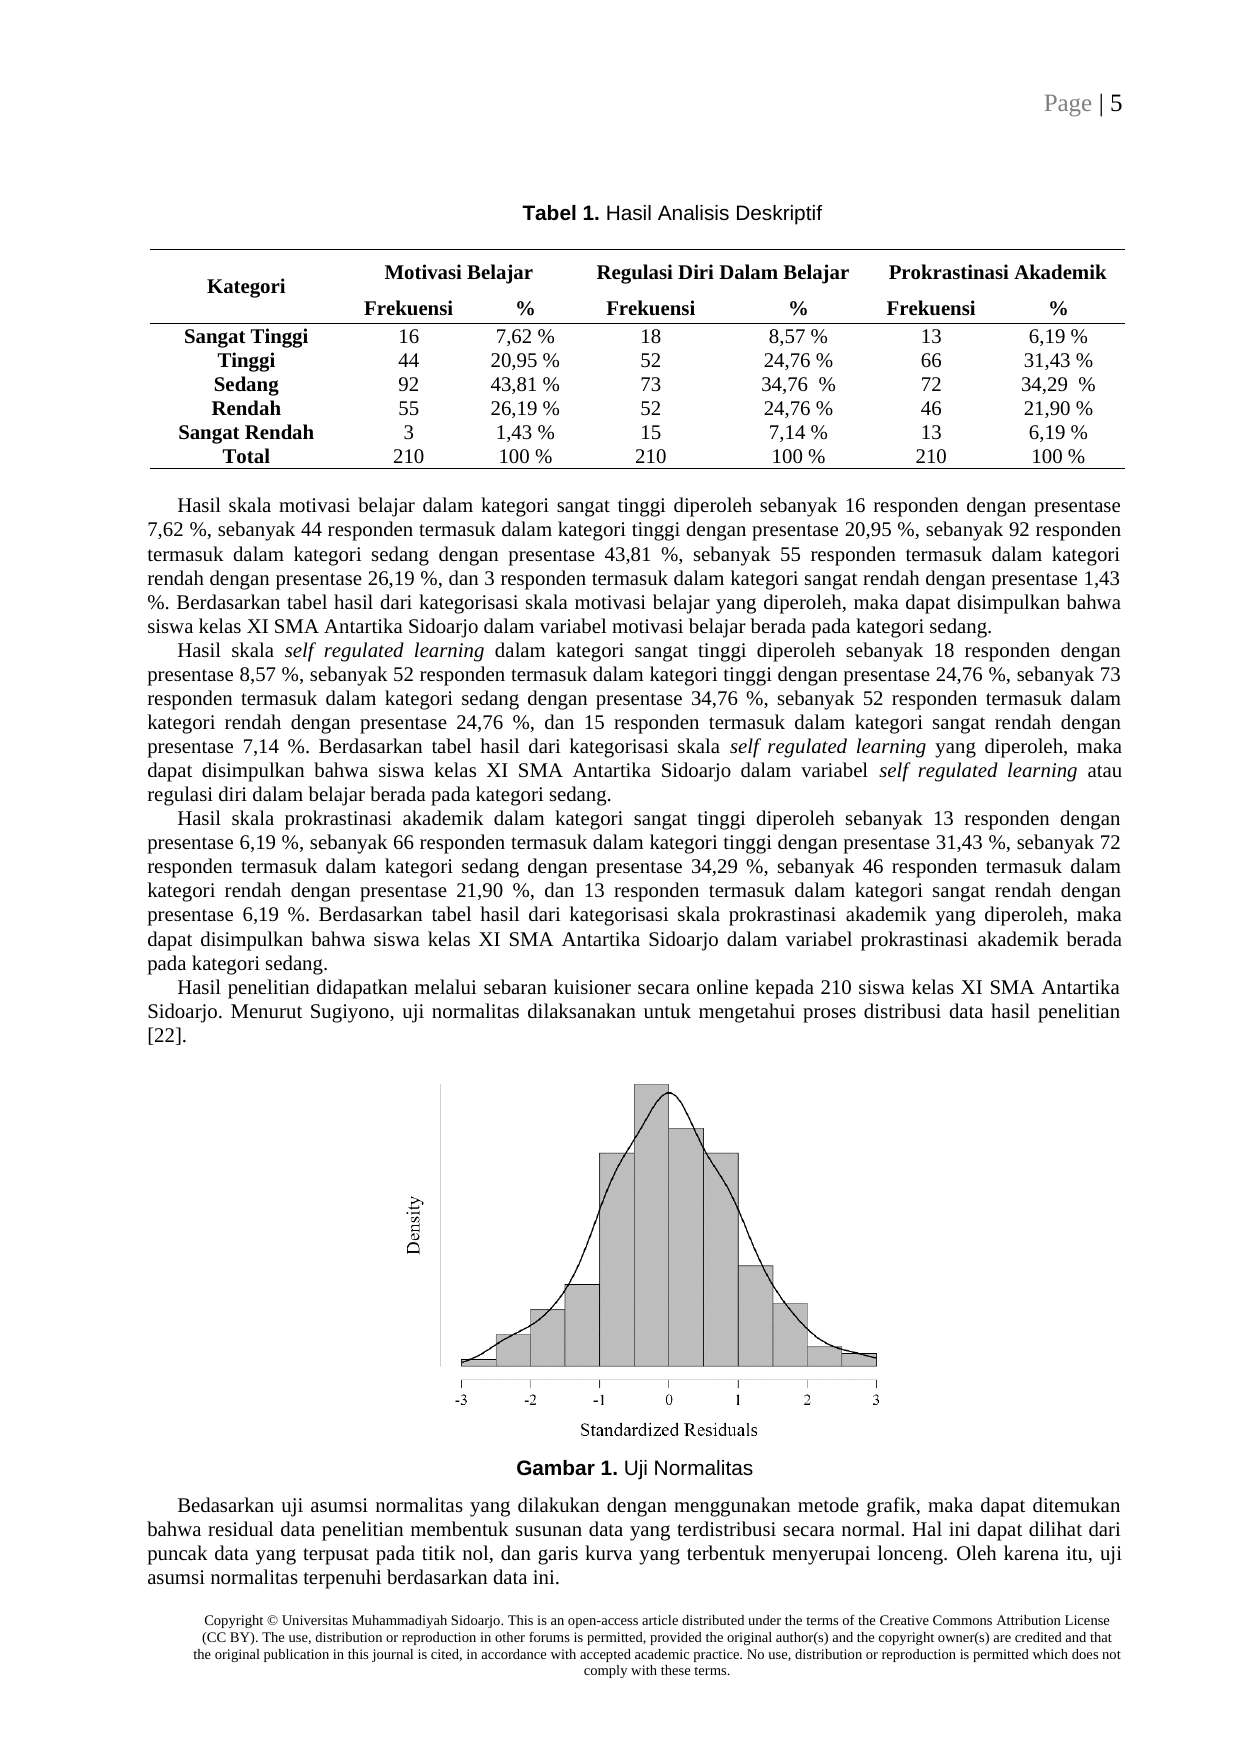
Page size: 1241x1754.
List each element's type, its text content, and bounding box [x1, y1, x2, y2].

table_cell 18 [575, 324, 726, 348]
table_cell 31,43 % [992, 348, 1125, 372]
table_cell 20,95 % [475, 348, 575, 372]
table_cell 73 [575, 372, 726, 396]
table_cell 16 [342, 324, 475, 348]
table_cell 210 [870, 444, 992, 468]
table_cell Rendah [150, 396, 342, 420]
table_cell 6,19 % [992, 324, 1125, 348]
table_cell 24,76 % [726, 396, 870, 420]
table_cell 24,76 % [726, 348, 870, 372]
table_cell Sangat Rendah [150, 420, 342, 444]
table_header Prokrastinasi Akademik [870, 250, 1125, 294]
table_cell 66 [870, 348, 992, 372]
table_cell Tinggi [150, 348, 342, 372]
table_cell 92 [342, 372, 475, 396]
table_cell 44 [342, 348, 475, 372]
table_cell Sedang [150, 372, 342, 396]
table_cell 100 % [475, 444, 575, 468]
table_cell 46 [870, 396, 992, 420]
text Hasil skala prokrastinasi akademik dalam kategori sangat tinggi diperoleh sebanyak 13 responden dengan presentase 6,19 %, sebanyak 66 responden termasuk dalam kategori tinggi dengan presentase 31,43 %, sebanyak 72 responden termasuk dalam kategori sedang dengan presentase 34,29 %, sebanyak 46 responden termasuk dalam kategori rendah dengan presentase 21,90 %, dan 13 responden termasuk dalam kategori sangat rendah dengan presentase 6,19 %. Berdasarkan tabel hasil dari kategorisasi skala prokrastinasi akademik yang diperoleh, maka dapat disimpulkan bahwa siswa kelas XI SMA Antartika Sidoarjo dalam variabel prokrastinasi akademik berada pada kategori sedang. [147, 806, 1122, 974]
text Hasil skala motivasi belajar dalam kategori sangat tinggi diperoleh sebanyak 16 responden dengan presentase 7,62 %, sebanyak 44 responden termasuk dalam kategori tinggi dengan presentase 20,95 %, sebanyak 92 responden termasuk dalam kategori sedang dengan presentase 43,81 %, sebanyak 55 responden termasuk dalam kategori rendah dengan presentase 26,19 %, dan 3 responden termasuk dalam kategori sangat rendah dengan presentase 1,43 %. Berdasarkan tabel hasil dari kategorisasi skala motivasi belajar yang diperoleh, maka dapat disimpulkan bahwa siswa kelas XI SMA Antartika Sidoarjo dalam variabel motivasi belajar berada pada kategori sedang. [147, 493, 1122, 638]
table_cell 15 [575, 420, 726, 444]
table_header Regulasi Diri Dalam Belajar [575, 250, 870, 294]
table_cell Frekuensi [575, 295, 726, 323]
table_cell 72 [870, 372, 992, 396]
table_cell 210 [342, 444, 475, 468]
table_cell Sangat Tinggi [150, 324, 342, 348]
table_cell 13 [870, 420, 992, 444]
table_cell 55 [342, 396, 475, 420]
table_cell 52 [575, 348, 726, 372]
table_cell 100 % [992, 444, 1125, 468]
text Tabel 1. Hasil Analisis Deskriptif [147, 201, 1122, 225]
table_cell % [726, 295, 870, 323]
text Hasil penelitian didapatkan melalui sebaran kuisioner secara online kepada 210 siswa kelas XI SMA Antartika Sidoarjo. Menurut Sugiyono, uji normalitas dilaksanakan untuk mengetahui proses distribusi data hasil penelitian [22]. [147, 974, 1122, 1047]
table_cell 43,81 % [475, 372, 575, 396]
table_cell 21,90 % [992, 396, 1125, 420]
table_cell Frekuensi [870, 295, 992, 323]
table_cell 210 [575, 444, 726, 468]
table_cell 1,43 % [475, 420, 575, 444]
table_cell 52 [575, 396, 726, 420]
table_cell 3 [342, 420, 475, 444]
table_cell Frekuensi [342, 295, 475, 323]
table_cell 8,57 % [726, 324, 870, 348]
table_cell 7,14 % [726, 420, 870, 444]
table_cell 34,76 % [726, 372, 870, 396]
table_cell % [992, 295, 1125, 323]
text Bedasarkan uji asumsi normalitas yang dilakukan dengan menggunakan metode grafik, maka dapat ditemukan bahwa residual data penelitian membentuk susunan data yang terdistribusi secara normal. Hal ini dapat dilihat dari puncak data yang terpusat pada titik nol, dan garis kurva yang terbentuk menyerupai lonceng. Oleh karena itu, uji asumsi normalitas terpenuhi berdasarkan data ini. [147, 1492, 1122, 1589]
table_cell 13 [870, 324, 992, 348]
table_cell 7,62 % [475, 324, 575, 348]
table_cell 34,29 % [992, 372, 1125, 396]
table_header Kategori [150, 250, 342, 323]
picture [402, 1070, 897, 1444]
table_cell Total [150, 444, 342, 468]
table_header Motivasi Belajar [342, 250, 575, 294]
table_cell % [475, 295, 575, 323]
table_cell 6,19 % [992, 420, 1125, 444]
table_cell 100 % [726, 444, 870, 468]
table_cell 26,19 % [475, 396, 575, 420]
text Gambar 1. Uji Normalitas [147, 1456, 1122, 1480]
text Hasil skala self regulated learning dalam kategori sangat tinggi diperoleh sebanyak 18 responden dengan presentase 8,57 %, sebanyak 52 responden termasuk dalam kategori tinggi dengan presentase 24,76 %, sebanyak 73 responden termasuk dalam kategori sedang dengan presentase 34,76 %, sebanyak 52 responden termasuk dalam kategori rendah dengan presentase 24,76 %, dan 15 responden termasuk dalam kategori sangat rendah dengan presentase 7,14 %. Berdasarkan tabel hasil dari kategorisasi skala self regulated learning yang diperoleh, maka dapat disimpulkan bahwa siswa kelas XI SMA Antartika Sidoarjo dalam variabel self regulated learning atau regulasi diri dalam belajar berada pada kategori sedang. [147, 638, 1122, 806]
